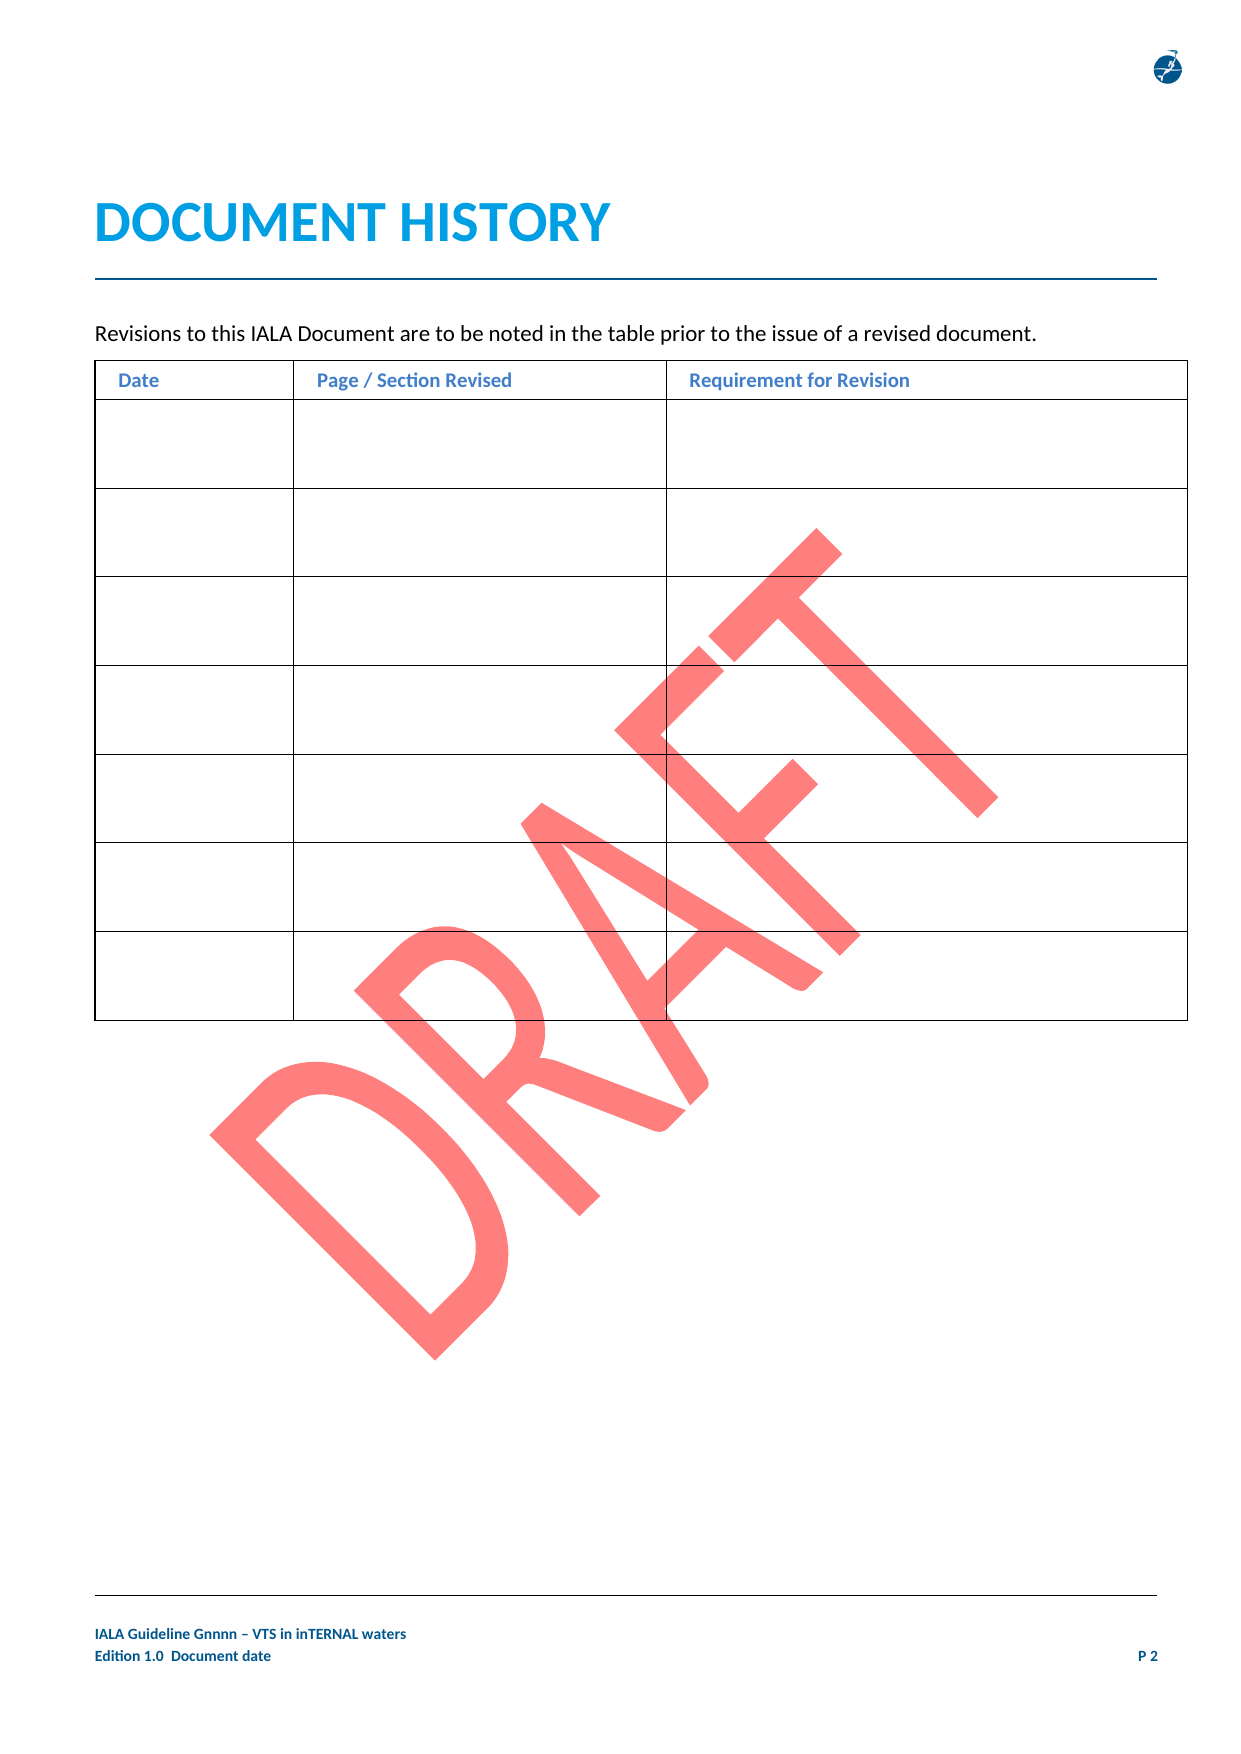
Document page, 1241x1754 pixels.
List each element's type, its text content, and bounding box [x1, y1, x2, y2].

table_cell [96, 400, 293, 488]
picture [1122, 0, 1241, 119]
table_header Requirement for Revision [667, 361, 1187, 399]
table_cell [294, 666, 666, 753]
table_header Page / Section Revised [294, 361, 666, 399]
table_cell [294, 755, 666, 842]
table_cell [294, 843, 666, 931]
table_cell [667, 400, 1187, 488]
table_cell [96, 755, 293, 842]
table_cell [667, 577, 1187, 665]
table_cell [667, 932, 1187, 1019]
text Revisions to this IALA Document are to be noted in the table prior to the issue of a revised document. [94, 319, 1157, 347]
table_cell [667, 755, 1187, 842]
table_cell [96, 843, 293, 931]
table_cell [294, 932, 666, 1019]
table_cell [294, 489, 666, 576]
table_cell [667, 666, 1187, 753]
table_cell [96, 932, 293, 1019]
table_cell [96, 666, 293, 753]
table_cell [96, 577, 293, 665]
table_cell [294, 577, 666, 665]
table_cell [667, 843, 1187, 931]
table_cell [96, 489, 293, 576]
table_cell [294, 400, 666, 488]
table_cell [667, 489, 1187, 576]
table_header Date [96, 361, 293, 399]
